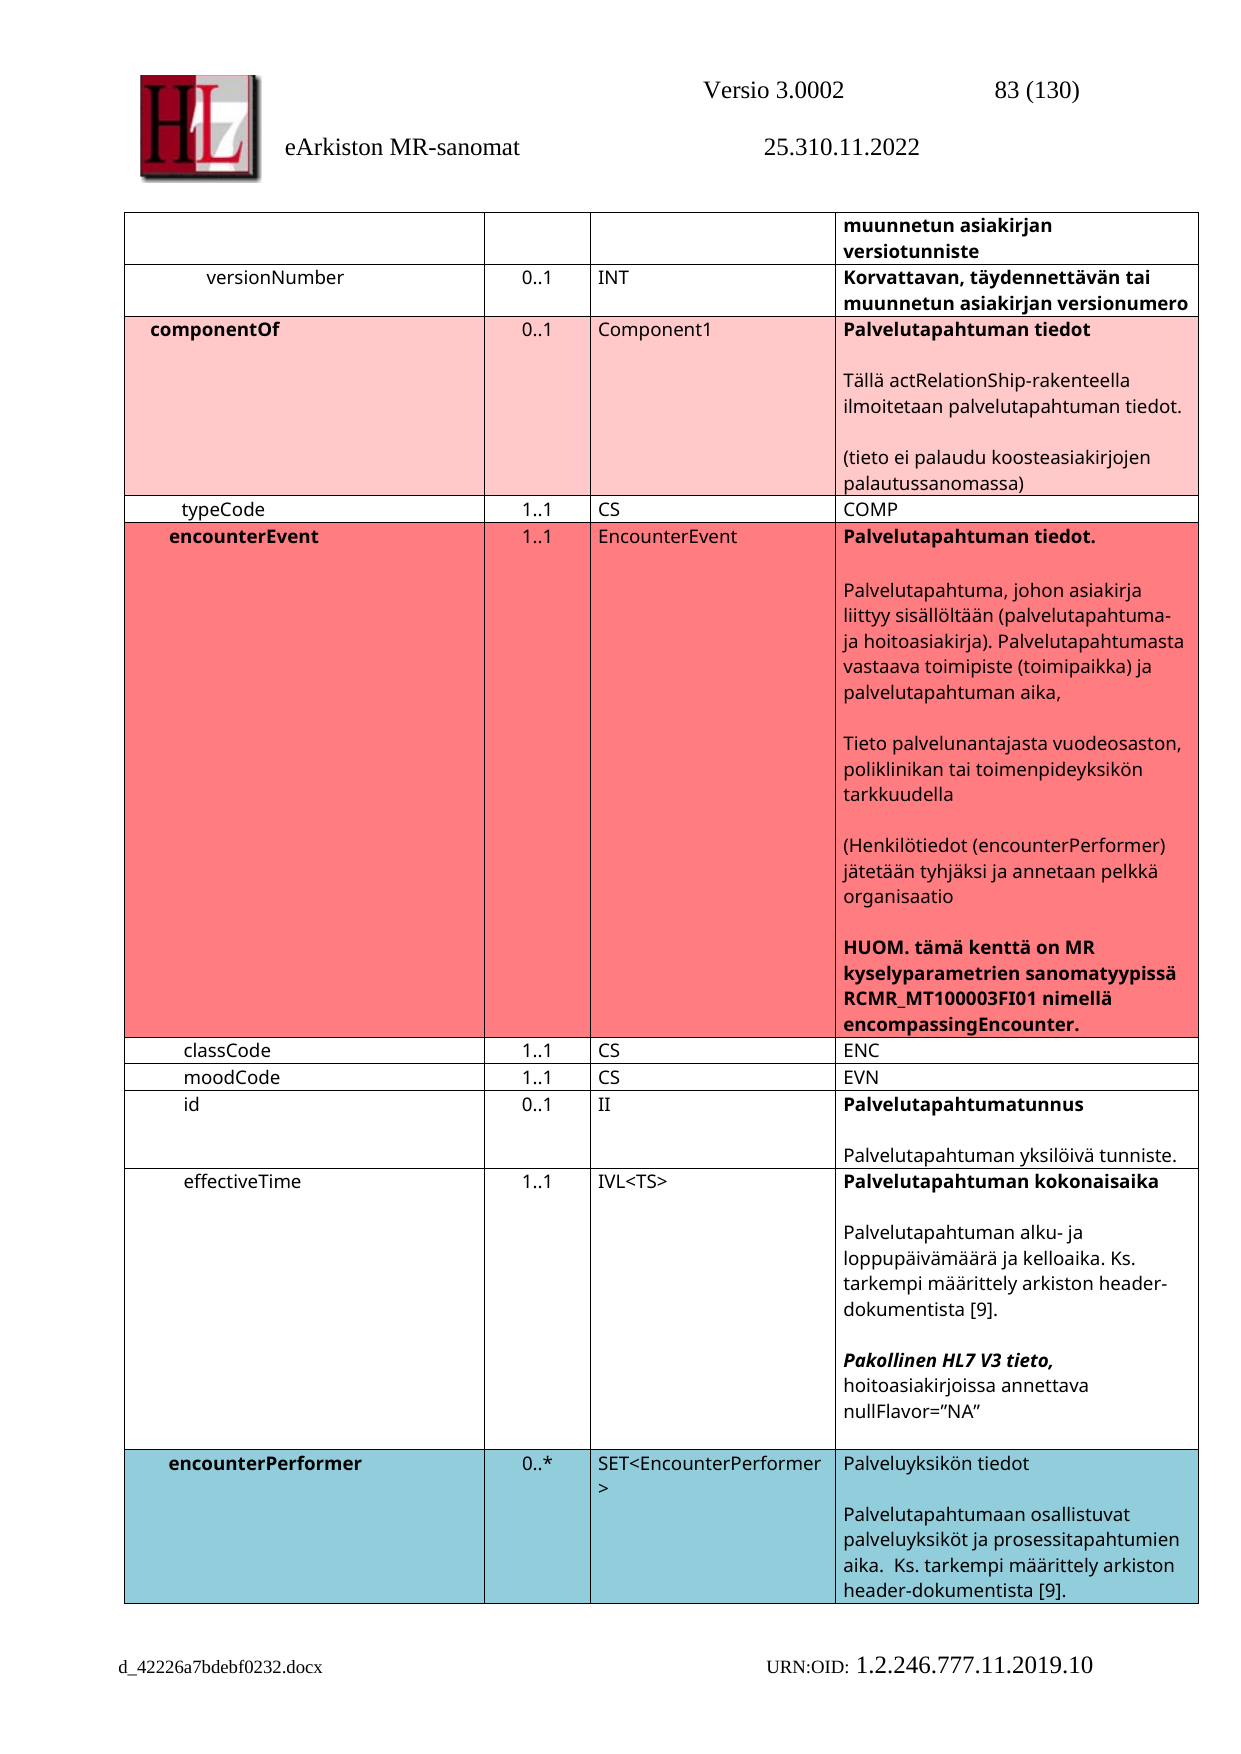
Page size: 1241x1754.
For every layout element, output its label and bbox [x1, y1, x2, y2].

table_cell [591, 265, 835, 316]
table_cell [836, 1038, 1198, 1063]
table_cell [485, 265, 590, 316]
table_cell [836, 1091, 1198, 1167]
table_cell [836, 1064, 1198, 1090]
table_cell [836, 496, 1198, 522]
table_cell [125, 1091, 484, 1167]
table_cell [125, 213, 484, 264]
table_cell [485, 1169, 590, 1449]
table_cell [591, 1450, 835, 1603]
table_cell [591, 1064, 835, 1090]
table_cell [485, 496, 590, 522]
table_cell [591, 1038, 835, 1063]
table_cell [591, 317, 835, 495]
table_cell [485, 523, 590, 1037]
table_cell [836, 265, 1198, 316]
picture [140, 75, 263, 183]
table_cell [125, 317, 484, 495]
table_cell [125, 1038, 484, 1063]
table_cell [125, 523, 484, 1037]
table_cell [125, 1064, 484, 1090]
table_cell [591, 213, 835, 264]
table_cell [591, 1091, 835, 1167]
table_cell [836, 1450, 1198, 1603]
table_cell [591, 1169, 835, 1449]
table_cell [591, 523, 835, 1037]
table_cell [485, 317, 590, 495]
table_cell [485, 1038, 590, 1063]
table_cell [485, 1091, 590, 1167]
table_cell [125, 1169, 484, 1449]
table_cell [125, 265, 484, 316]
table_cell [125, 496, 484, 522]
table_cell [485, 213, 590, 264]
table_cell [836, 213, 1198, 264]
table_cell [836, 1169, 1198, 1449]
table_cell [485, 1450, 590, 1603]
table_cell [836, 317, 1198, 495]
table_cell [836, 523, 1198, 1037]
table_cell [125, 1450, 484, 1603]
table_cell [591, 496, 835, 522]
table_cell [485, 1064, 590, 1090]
